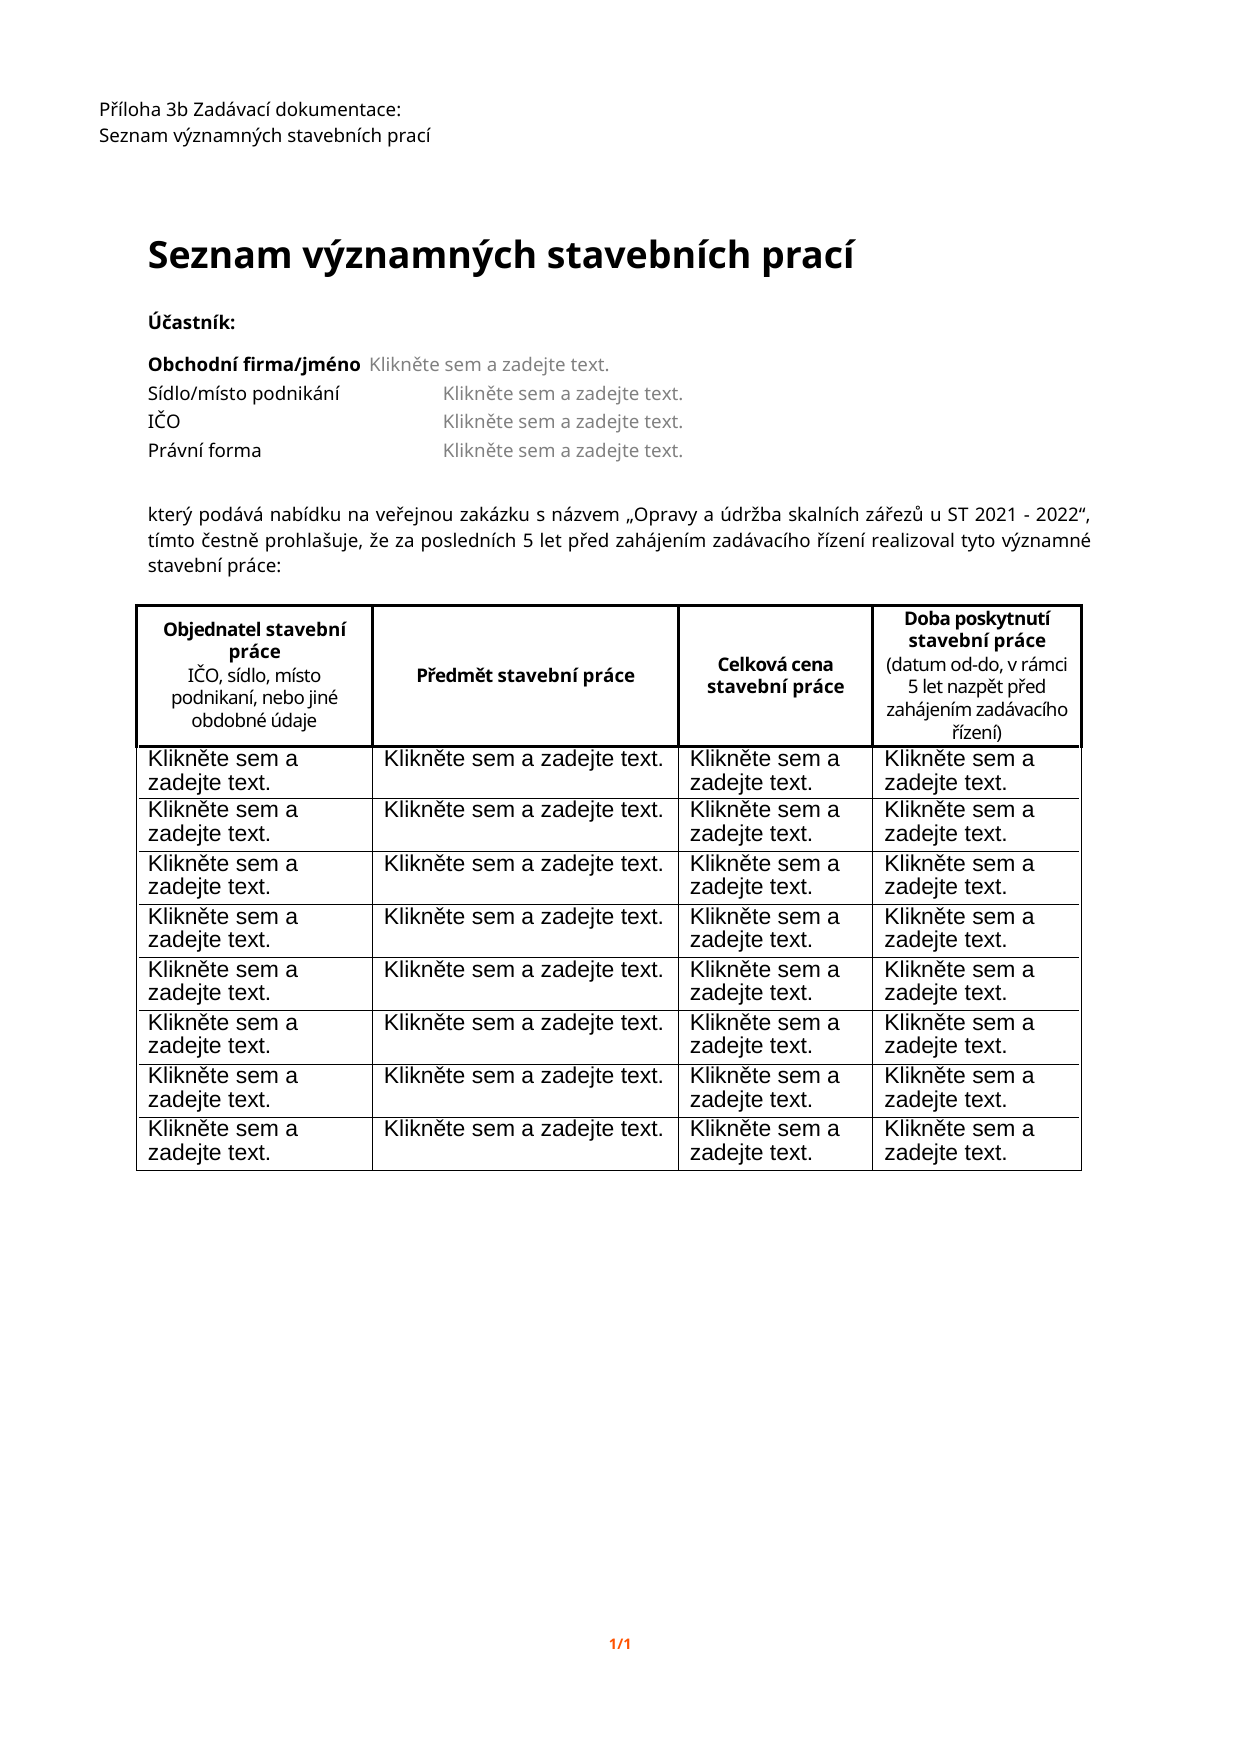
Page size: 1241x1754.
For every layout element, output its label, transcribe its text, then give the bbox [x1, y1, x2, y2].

table_header Celková cena stavební práce [680, 607, 871, 745]
title Seznam významných stavebních prací [148, 228, 1093, 279]
text IČO [148, 406, 1093, 435]
text Obchodní firma/jméno [148, 348, 1093, 377]
text Právní forma [148, 435, 1093, 464]
table_header Doba poskytnutí stavební práce (datum od-do, v rámci 5 let nazpět před zahájením zadávacího řízení) [874, 607, 1080, 745]
table_header Předmět stavební práce [374, 607, 677, 745]
text Sídlo/místo podnikání [148, 377, 1093, 406]
text Účastník: [148, 304, 1093, 335]
table_header Objednatel stavební práce IČO, sídlo, místo podnikaní, nebo jiné obdobné údaje [138, 607, 371, 745]
text který podává nabídku na veřejnou zakázku s názvem „Opravy a údržba skalních zářezů u ST 2021 - 2022“, tímto čestně prohlašuje, že za posledních 5 let před zahájením zadávacího řízení realizoval tyto významné stavební práce: [148, 502, 1093, 578]
